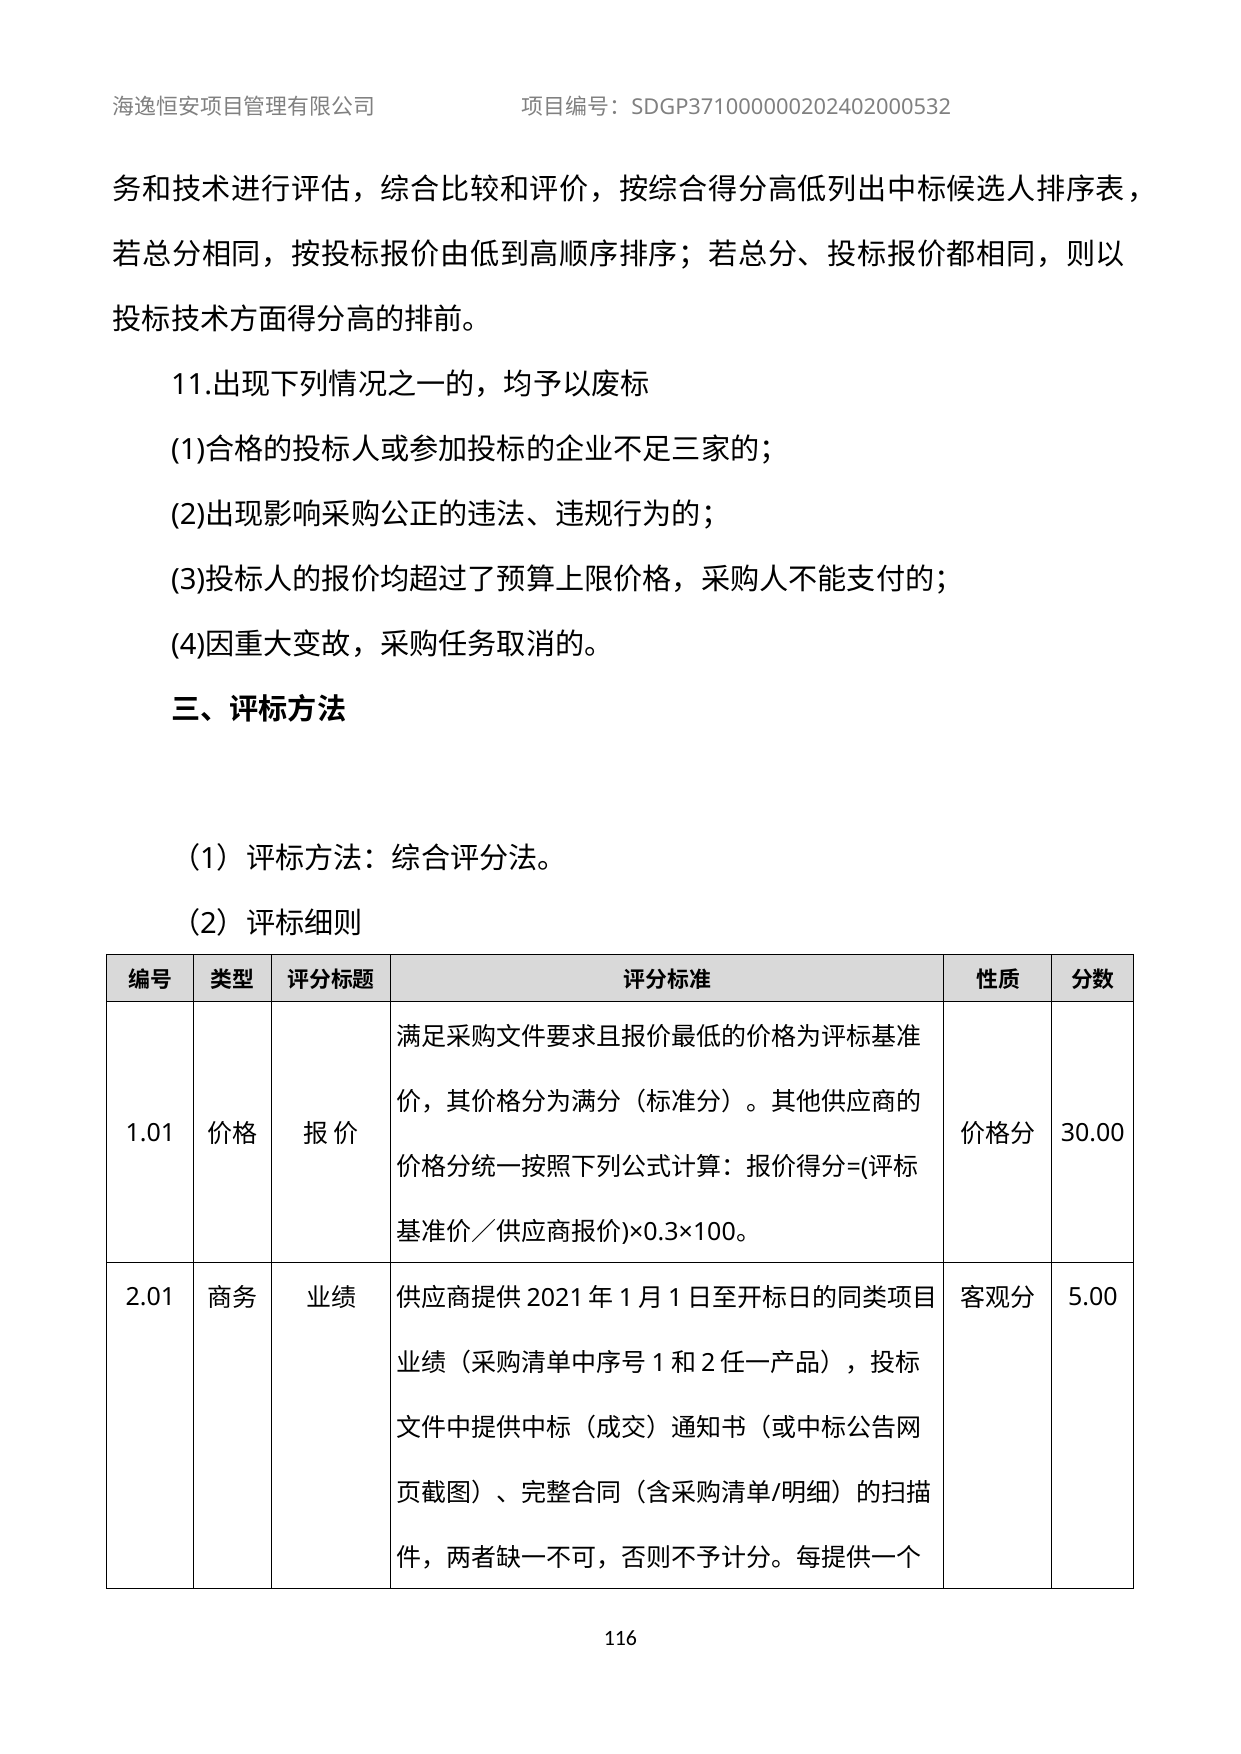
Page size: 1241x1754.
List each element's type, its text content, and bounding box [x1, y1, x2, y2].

table_header 编号 [107, 955, 193, 1001]
text 11.出现下列情况之一的，均予以废标 [112, 349, 1128, 414]
table_cell 1.01 [107, 1002, 193, 1262]
table_cell 商务 [194, 1263, 271, 1588]
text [112, 154, 1128, 349]
table_cell 30.00 [1052, 1002, 1133, 1262]
text （2）评标细则 [112, 889, 1128, 954]
table_header 类型 [194, 955, 271, 1001]
text (1)合格的投标人或参加投标的企业不足三家的； [112, 414, 1128, 479]
text 三、评标方法 [112, 674, 1128, 739]
table_cell 5.00 [1052, 1263, 1133, 1588]
table_cell 价格 [194, 1002, 271, 1262]
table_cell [391, 1263, 943, 1588]
table_header 性质 [944, 955, 1051, 1001]
text (2)出现影响采购公正的违法、违规行为的； [112, 479, 1128, 544]
table_header 分数 [1052, 955, 1133, 1001]
table_header 评分标题 [272, 955, 390, 1001]
text (4)因重大变故，采购任务取消的。 [112, 609, 1128, 674]
table_cell 业绩 [272, 1263, 390, 1588]
table_cell 报 价 [272, 1002, 390, 1262]
table_cell 客观分 [944, 1263, 1051, 1588]
table_header 评分标准 [391, 955, 943, 1001]
table_cell 2.01 [107, 1263, 193, 1588]
table_cell 价格分 [944, 1002, 1051, 1262]
text (3)投标人的报价均超过了预算上限价格，采购人不能支付的； [112, 544, 1128, 609]
text （1）评标方法：综合评分法。 [112, 824, 1128, 889]
table_cell 满足采购文件要求且报价最低的价格为评标基准价，其价格分为满分（标准分）。其他供应商的价格分统一按照下列公式计算：报价得分=(评标基准价／供应商报价)×0.3×100。 [391, 1002, 943, 1262]
